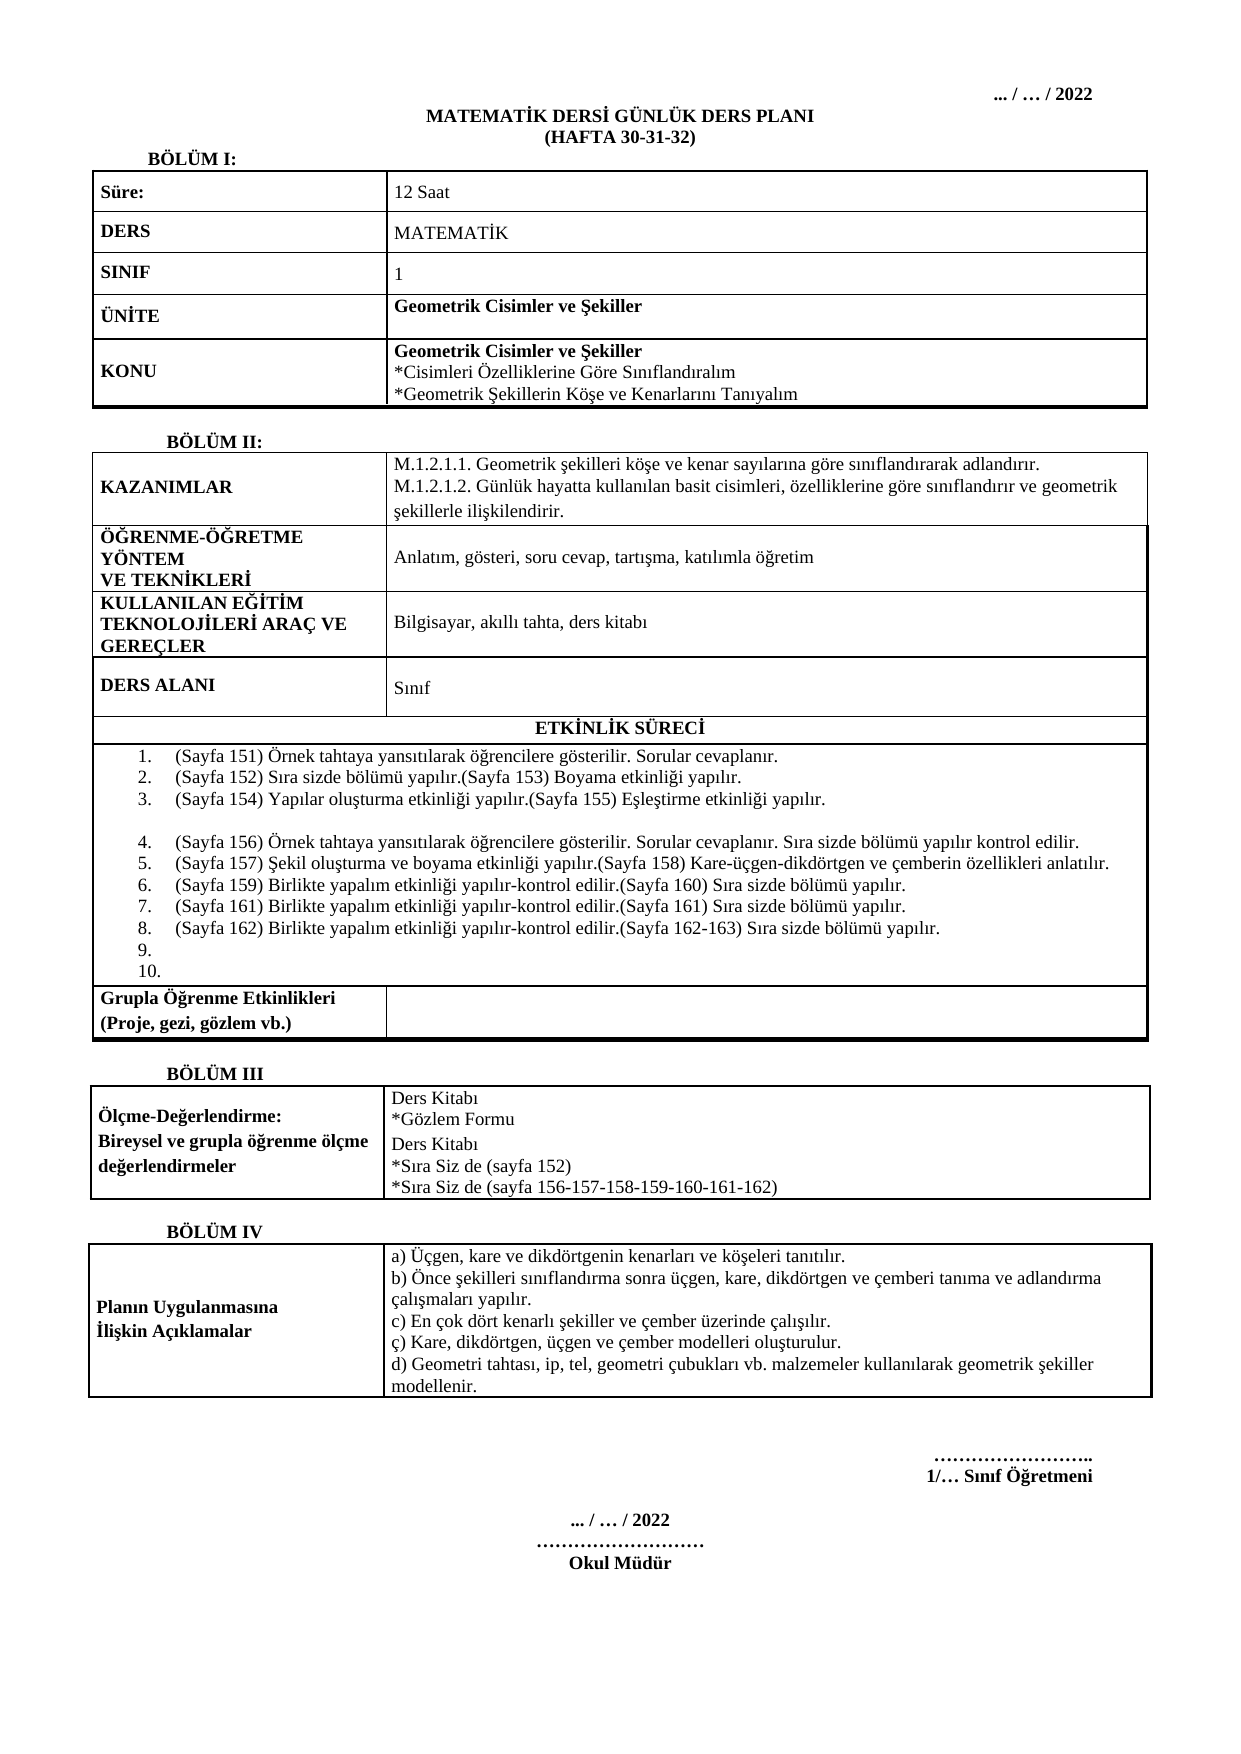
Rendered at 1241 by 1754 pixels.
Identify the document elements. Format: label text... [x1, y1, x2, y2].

table_header Planın Uygulanmasına İlişkin Açıklamalar [90, 1245, 383, 1396]
table_header 12 Saat [388, 172, 1146, 211]
table_cell MATEMATİK [388, 212, 1146, 252]
table_cell DERS ALANI [94, 658, 386, 716]
table_cell SINIF [94, 253, 386, 293]
table_cell ÜNİTE [94, 295, 386, 338]
table_header a) Üçgen, kare ve dikdörtgenin kenarları ve köşeleri tanıtılır. b) Önce şekilleri sınıflandırma sonra üçgen, kare, dikdörtgen ve çemberi tanıma ve adlandırma çalışmaları yapılır. c) En çok dört kenarlı şekiller ve çember üzerinde çalışılır. ç) Kare, dikdörtgen, üçgen ve çember modelleri oluşturulur. d) Geometri tahtası, ip, tel, geometri çubukları vb. malzemeler kullanılarak geometrik şekiller modellenir. [385, 1245, 1150, 1396]
table_cell Anlatım, gösteri, soru cevap, tartışma, katılımla öğretim [387, 526, 1146, 591]
table_cell Sınıf [387, 658, 1146, 716]
text BÖLÜM I: [148, 148, 1093, 169]
table_header Ölçme-Değerlendirme: Bireysel ve grupla öğrenme ölçme değerlendirmeler [92, 1087, 383, 1198]
table_cell KONU [94, 340, 386, 404]
text MATEMATİK DERSİ GÜNLÜK DERS PLANI [148, 105, 1093, 126]
table_cell KULLANILAN EĞİTİM TEKNOLOJİLERİ ARAÇ VE GEREÇLER [93, 592, 386, 656]
table_header Ders Kitabı *Gözlem Formu Ders Kitabı *Sıra Siz de (sayfa 152) *Sıra Siz de (sayfa 156-157-158-159-160-161-162) [385, 1087, 1149, 1198]
text ……………………… [148, 1530, 1093, 1552]
table_cell 1 [388, 253, 1146, 293]
subtitle BÖLÜM III [148, 1063, 1093, 1085]
text BÖLÜM II: [148, 431, 1093, 452]
text …………………….. [148, 1444, 1093, 1465]
text ... / … / 2022 [148, 1508, 1093, 1530]
table_cell Grupla Öğrenme Etkinlikleri (Proje, gezi, gözlem vb.) [94, 987, 386, 1037]
table_cell Bilgisayar, akıllı tahta, ders kitabı [387, 592, 1146, 656]
table_cell ÖĞRENME-ÖĞRETME YÖNTEM VE TEKNİKLERİ [93, 526, 386, 591]
table_cell Geometrik Cisimler ve Şekiller *Cisimleri Özelliklerine Göre Sınıflandıralım *Geometrik Şekillerin Köşe ve Kenarlarını Tanıyalım [388, 340, 1146, 404]
table_header KAZANIMLAR [93, 453, 386, 525]
table_header Süre: [94, 172, 386, 211]
table_cell DERS [94, 212, 386, 252]
table_header M.1.2.1.1. Geometrik şekilleri köşe ve kenar sayılarına göre sınıflandırarak adlandırır. M.1.2.1.2. Günlük hayatta kullanılan basit cisimleri, özelliklerine göre sınıflandırır ve geometrik şekillerle ilişkilendirir. [387, 453, 1147, 525]
text (HAFTA 30-31-32) [148, 126, 1093, 148]
table_cell (Sayfa 151) Örnek tahtaya yansıtılarak öğrencilere gösterilir. Sorular cevaplanır. (Sayfa 152) Sıra sizde bölümü yapılır.(Sayfa 153) Boyama etkinliği yapılır. (Sayfa 154) Yapılar oluşturma etkinliği yapılır.(Sayfa 155) Eşleştirme etkinliği yapılır. (Sayfa 156) Örnek tahtaya yansıtılarak öğrencilere gösterilir. Sorular cevaplanır. Sıra sizde bölümü yapılır kontrol edilir. (Sayfa 157) Şekil oluşturma ve boyama etkinliği yapılır.(Sayfa 158) Kare-üçgen-dikdörtgen ve çemberin özellikleri anlatılır. (Sayfa 159) Birlikte yapalım etkinliği yapılır-kontrol edilir.(Sayfa 160) Sıra sizde bölümü yapılır. (Sayfa 161) Birlikte yapalım etkinliği yapılır-kontrol edilir.(Sayfa 161) Sıra sizde bölümü yapılır. (Sayfa 162) Birlikte yapalım etkinliği yapılır-kontrol edilir.(Sayfa 162-163) Sıra sizde bölümü yapılır. [94, 745, 1146, 985]
text ... / … / 2022 [148, 83, 1093, 105]
table_cell ETKİNLİK SÜRECİ [94, 717, 1146, 742]
table_cell [387, 987, 1146, 1037]
table_cell Geometrik Cisimler ve Şekiller [388, 295, 1146, 338]
text 1/… Sınıf Öğretmeni [148, 1465, 1093, 1487]
text Okul Müdür [148, 1552, 1093, 1573]
subtitle BÖLÜM IV [148, 1221, 1093, 1243]
